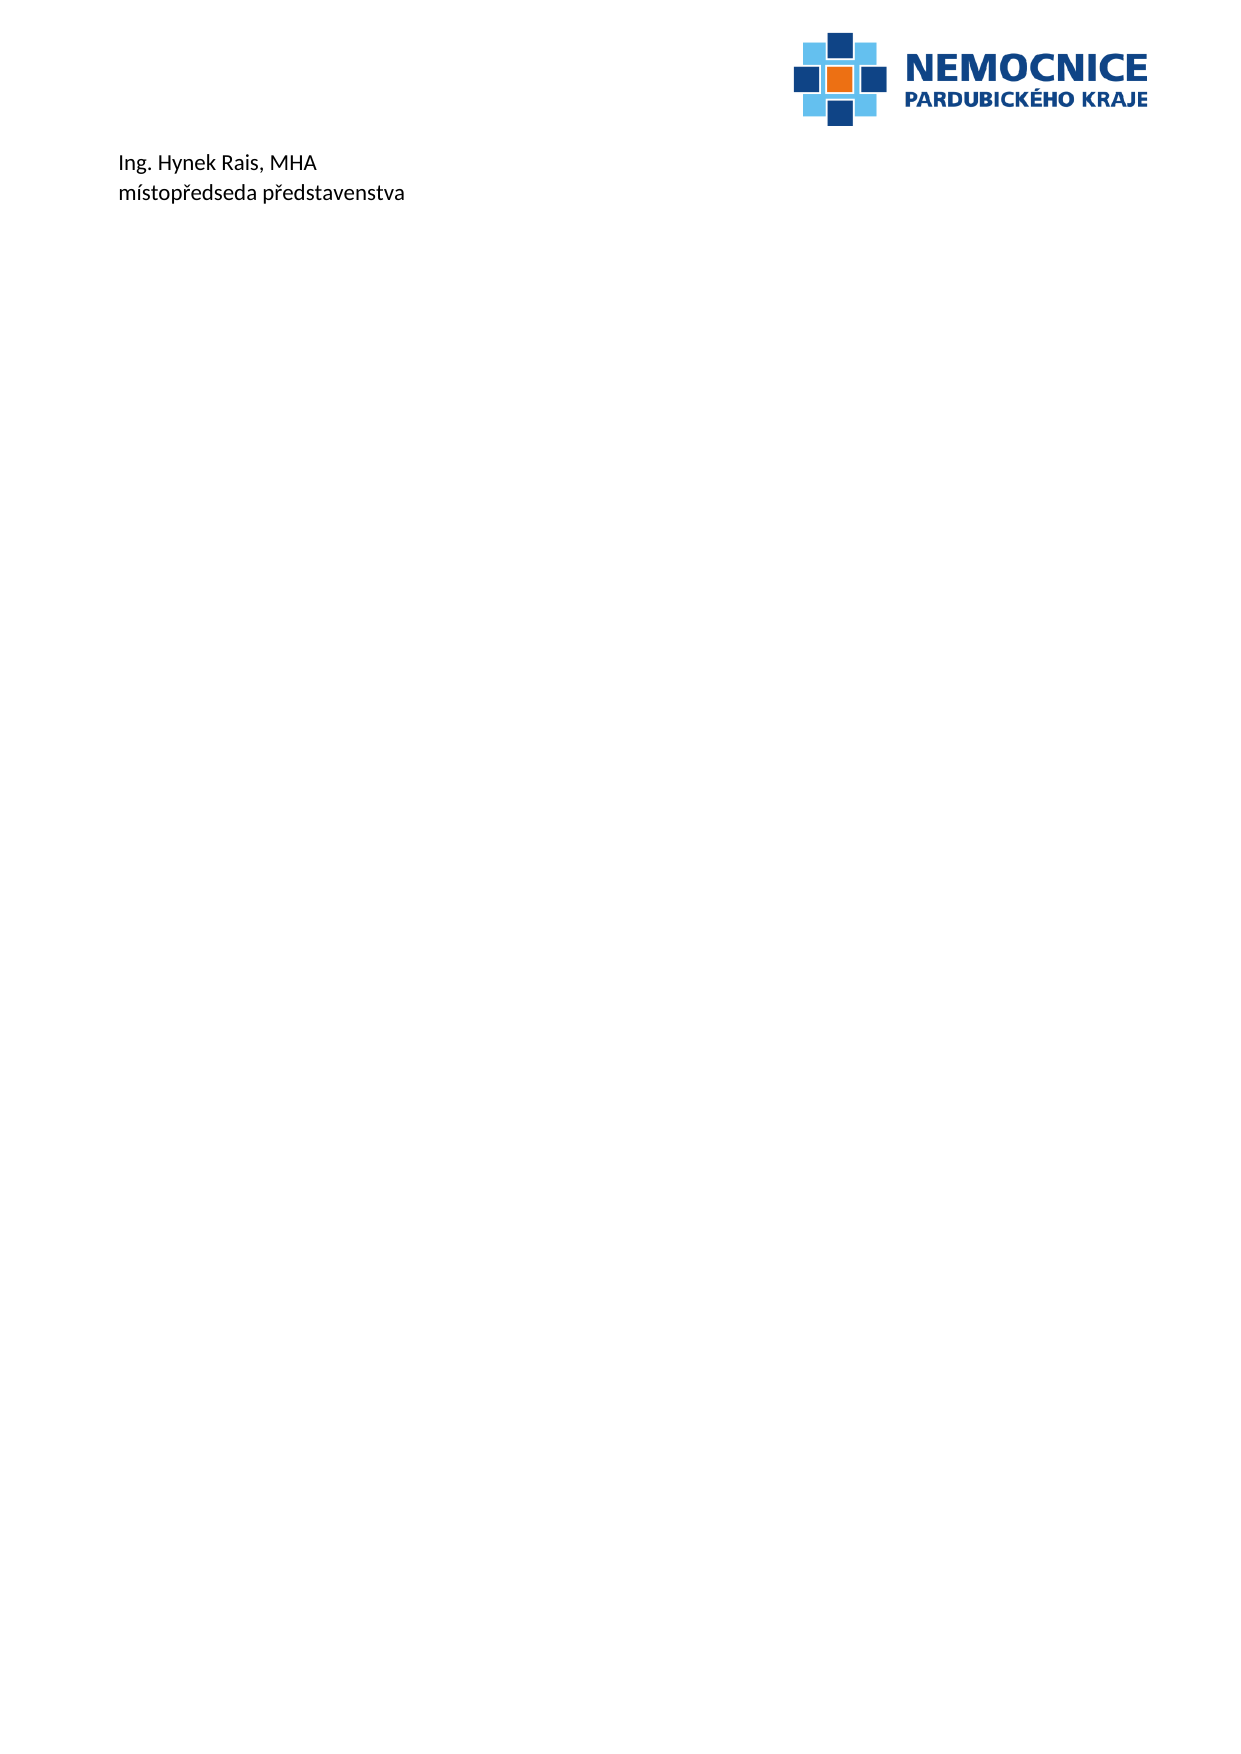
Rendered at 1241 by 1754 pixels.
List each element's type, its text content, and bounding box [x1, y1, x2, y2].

text místopředseda představenstva [118, 178, 1122, 206]
text Ing. Hynek Rais, MHA [118, 148, 1122, 176]
picture [792, 31, 1148, 127]
